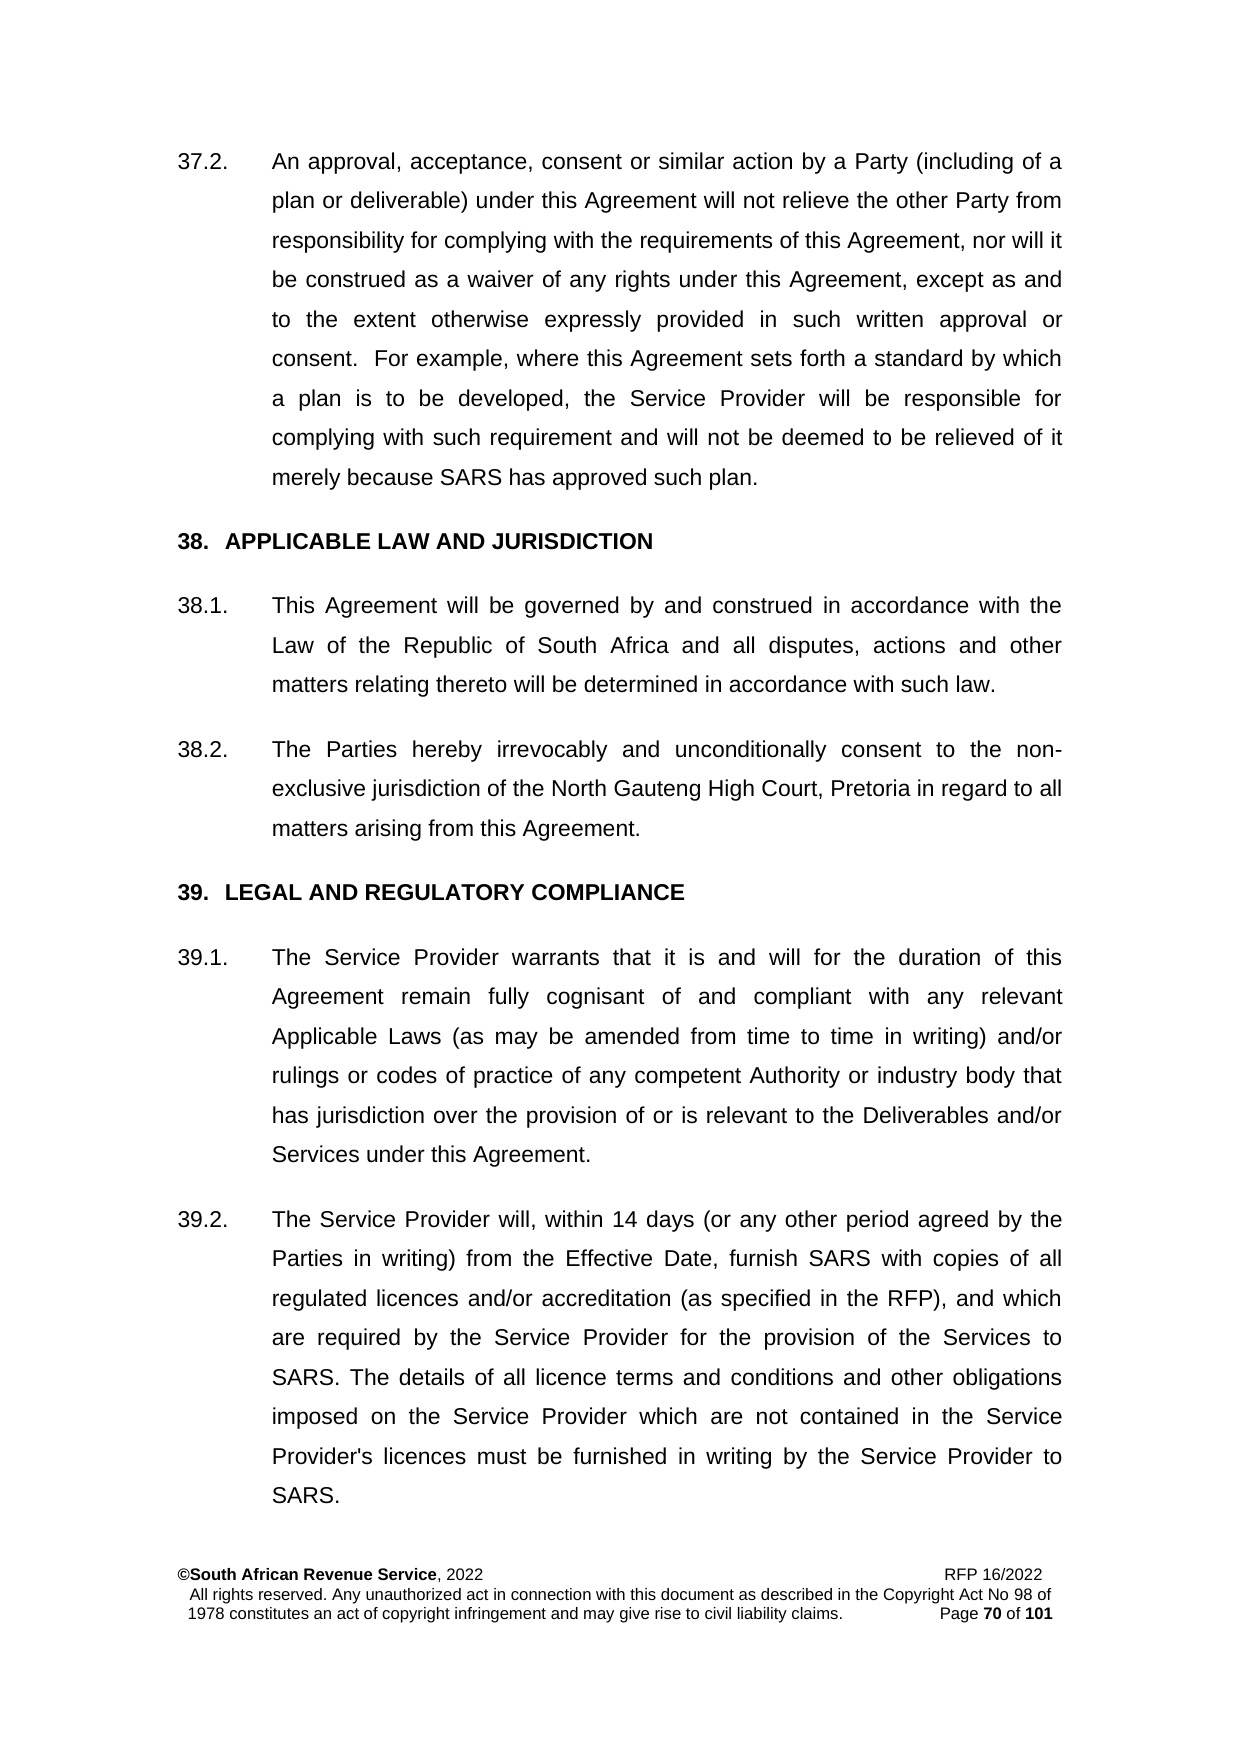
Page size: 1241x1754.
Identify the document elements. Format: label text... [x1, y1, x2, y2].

list Legal and Regulatory Compliance [177, 879, 1063, 906]
list The Parties hereby irrevocably and unconditionally consent to the non-exclusive jurisdiction of the North Gauteng High Court, Pretoria in regard to all matters arising from this Agreement. [177, 736, 1063, 841]
list An approval, acceptance, consent or similar action by a Party (including of a plan or deliverable) under this Agreement will not relieve the other Party from responsibility for complying with the requirements of this Agreement, nor will it be construed as a waiver of any rights under this Agreement, except as and to the extent otherwise expressly provided in such written approval or consent. For example, where this Agreement sets forth a standard by which a plan is to be developed, the Service Provider will be responsible for complying with such requirement and will not be deemed to be relieved of it merely because SARS has approved such plan. [177, 148, 1063, 490]
list The Service Provider will, within 14 days (or any other period agreed by the Parties in writing) from the Effective Date, furnish SARS with copies of all regulated licences and/or accreditation (as specified in the RFP), and which are required by the Service Provider for the provision of the Services to SARS. The details of all licence terms and conditions and other obligations imposed on the Service Provider which are not contained in the Service Provider's licences must be furnished in writing by the Service Provider to SARS. [177, 1206, 1063, 1508]
list Applicable Law and Jurisdiction [177, 528, 1063, 554]
list This Agreement will be governed by and construed in accordance with the Law of the Republic of South Africa and all disputes, actions and other matters relating thereto will be determined in accordance with such law. [177, 592, 1063, 698]
list The Service Provider warrants that it is and will for the duration of this Agreement remain fully cognisant of and compliant with any relevant Applicable Laws (as may be amended from time to time in writing) and/or rulings or codes of practice of any competent Authority or industry body that has jurisdiction over the provision of or is relevant to the Deliverables and/or Services under this Agreement. [177, 944, 1063, 1168]
